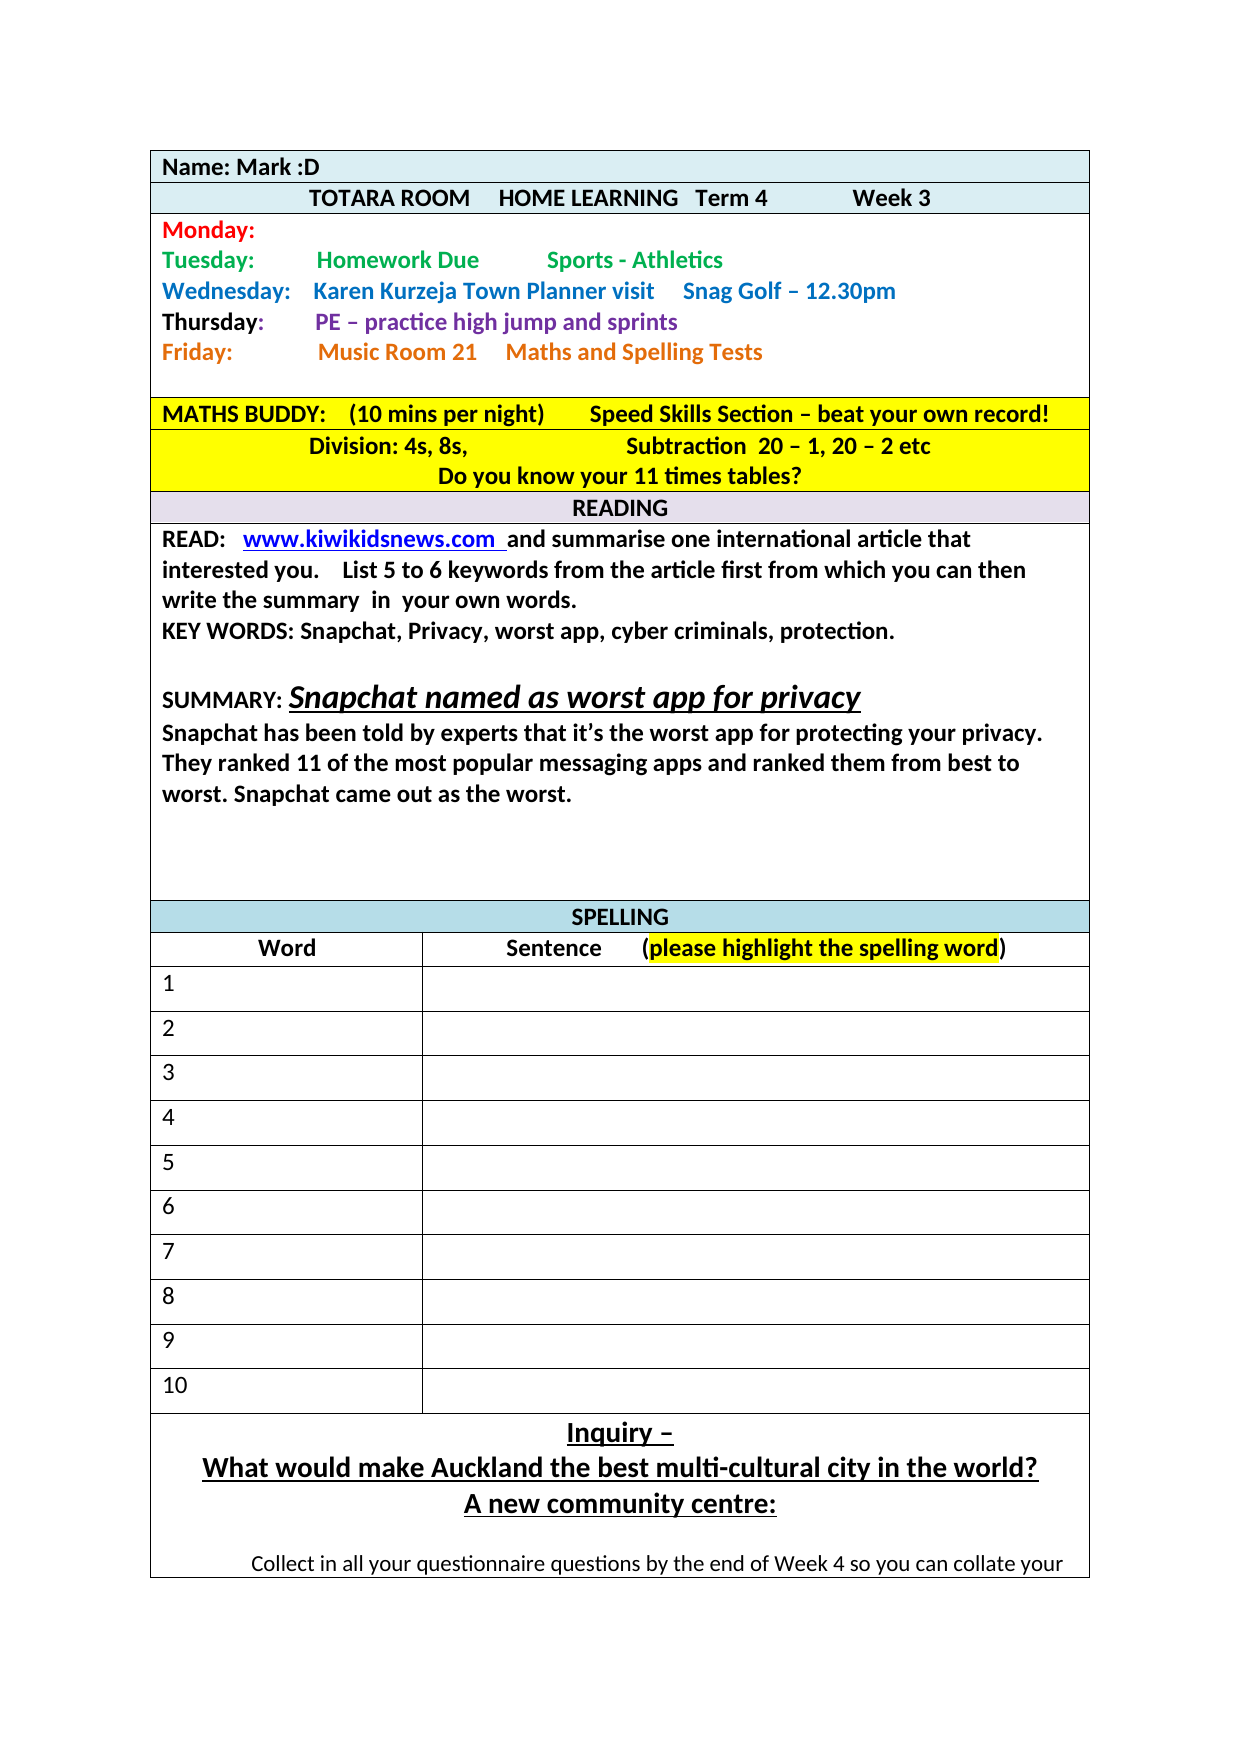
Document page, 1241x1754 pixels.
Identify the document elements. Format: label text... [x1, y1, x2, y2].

table_header Name: Mark :D [151, 151, 1089, 182]
table_cell TOTARA ROOM HOME LEARNING Term 4 Week 3 [151, 183, 1089, 213]
table_cell 7 [151, 1235, 422, 1279]
table_cell [423, 1101, 1089, 1145]
table_cell READING [151, 492, 1089, 522]
table_cell 8 [151, 1280, 422, 1323]
table_cell [423, 1191, 1089, 1234]
table_cell Division: 4s, 8s, Subtraction 20 – 1, 20 – 2 etc Do you know your 11 times tables? [802, 430, 1089, 491]
table_cell [423, 967, 1089, 1011]
table_cell 2 [151, 1012, 422, 1055]
table_cell 6 [151, 1191, 422, 1234]
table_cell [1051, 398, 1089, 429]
table_cell 1 [151, 967, 422, 1011]
table_cell 3 [151, 1056, 422, 1100]
table_cell [423, 1325, 1089, 1368]
table_cell [423, 1369, 1089, 1413]
table_cell 5 [151, 1146, 422, 1189]
table_cell [423, 1056, 1089, 1100]
table_cell Sentence (please highlight the spelling word) [423, 933, 1089, 966]
table_cell 4 [151, 1101, 422, 1145]
table_cell [423, 1280, 1089, 1323]
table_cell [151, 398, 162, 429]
table_cell [423, 1146, 1089, 1189]
table_cell READ: www.kiwikidsnews.com and summarise one international article that interested you. List 5 to 6 keywords from the article first from which you can then write the summary in your own words. KEY WORDS: Snapchat, Privacy, worst app, cyber criminals, protection. SUMMARY: Snapchat named as worst app for privacy Snapchat has been told by experts that it’s the worst app for protecting your privacy. They ranked 11 of the most popular messaging apps and ranked them from best to worst. Snapchat came out as the worst. [151, 524, 1089, 900]
table_cell 9 [151, 1325, 422, 1368]
table_cell Monday: Tuesday: Homework Due Sports - Athletics Wednesday: Karen Kurzeja Town Planner visit Snag Golf – 12.30pm Thursday: PE – practice high jump and sprints Friday: Music Room 21 Maths and Spelling Tests [151, 214, 1089, 397]
table_cell [423, 1235, 1089, 1279]
table_cell Division: 4s, 8s, Subtraction 20 – 1, 20 – 2 etc Do you know your 11 times tables? [151, 430, 438, 491]
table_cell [151, 1414, 1089, 1577]
table_cell SPELLING [151, 901, 1089, 932]
table_cell 10 [151, 1369, 422, 1413]
table_cell [423, 1012, 1089, 1055]
table_cell Word [151, 933, 422, 966]
